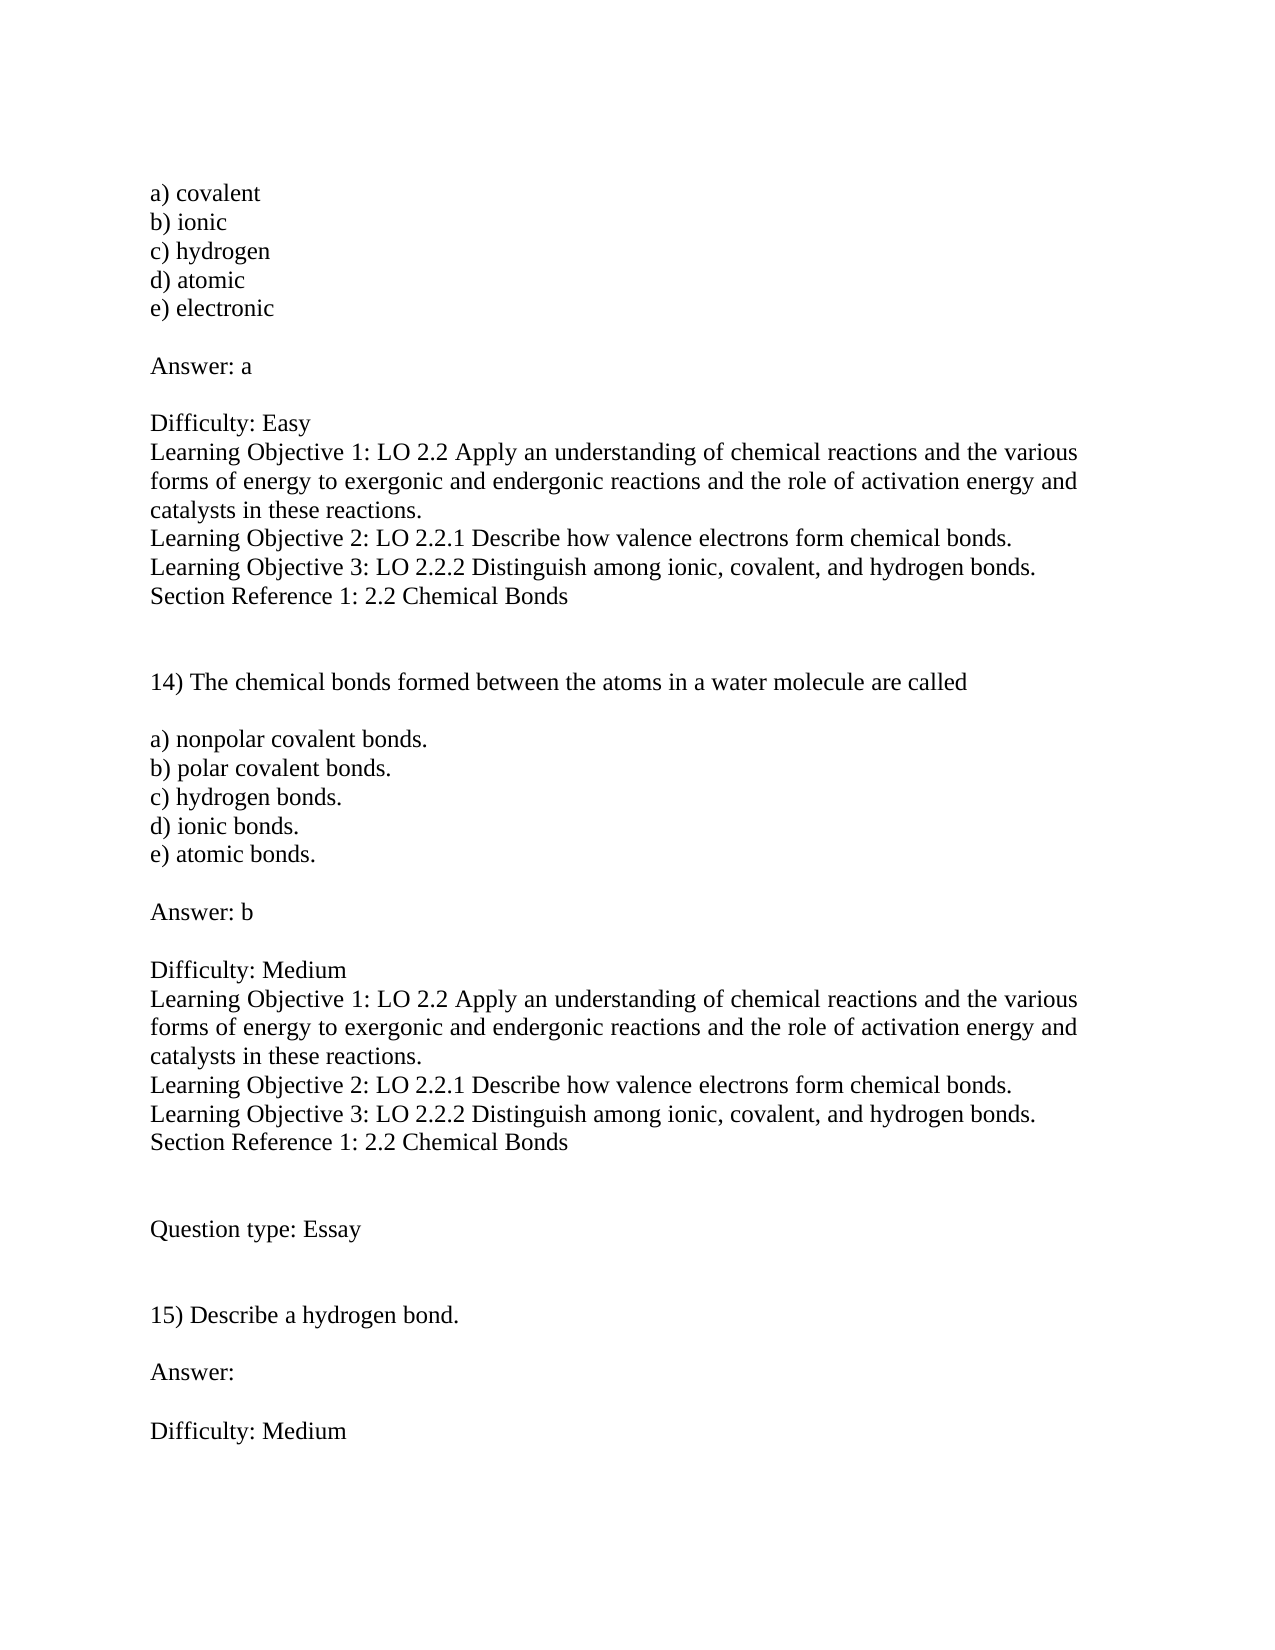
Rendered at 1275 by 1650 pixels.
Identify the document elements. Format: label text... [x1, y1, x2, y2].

text Difficulty: Medium [150, 1416, 1098, 1445]
text 15) Describe a hydrogen bond. Answer: [150, 1300, 465, 1386]
text Answer: a [150, 351, 1098, 380]
text c) hydrogen d) atomic [150, 236, 276, 293]
text Question type: Essay [150, 1214, 1098, 1242]
text b) polar covalent bonds. c) hydrogen bonds. [150, 753, 398, 811]
text Difficulty: Medium [150, 955, 1098, 984]
text e) electronic [150, 293, 1098, 322]
text a) covalent b) ionic [150, 178, 267, 236]
text e) atomic bonds. Answer: b [150, 839, 322, 925]
text d) ionic bonds. [150, 811, 1098, 839]
text Learning Objective 1: LO 2.2 Apply an understanding of chemical reactions and the various forms of energy to exergonic and endergonic reactions and the role of activation energy and catalysts in these reactions. [150, 984, 1078, 1070]
text Learning Objective 1: LO 2.2 Apply an understanding of chemical reactions and the various forms of energy to exergonic and endergonic reactions and the role of activation energy and catalysts in these reactions. [150, 437, 1078, 523]
text Difficulty: Easy [150, 408, 1098, 437]
text 14) The chemical bonds formed between the atoms in a water molecule are called a) nonpolar covalent bonds. [150, 639, 973, 753]
